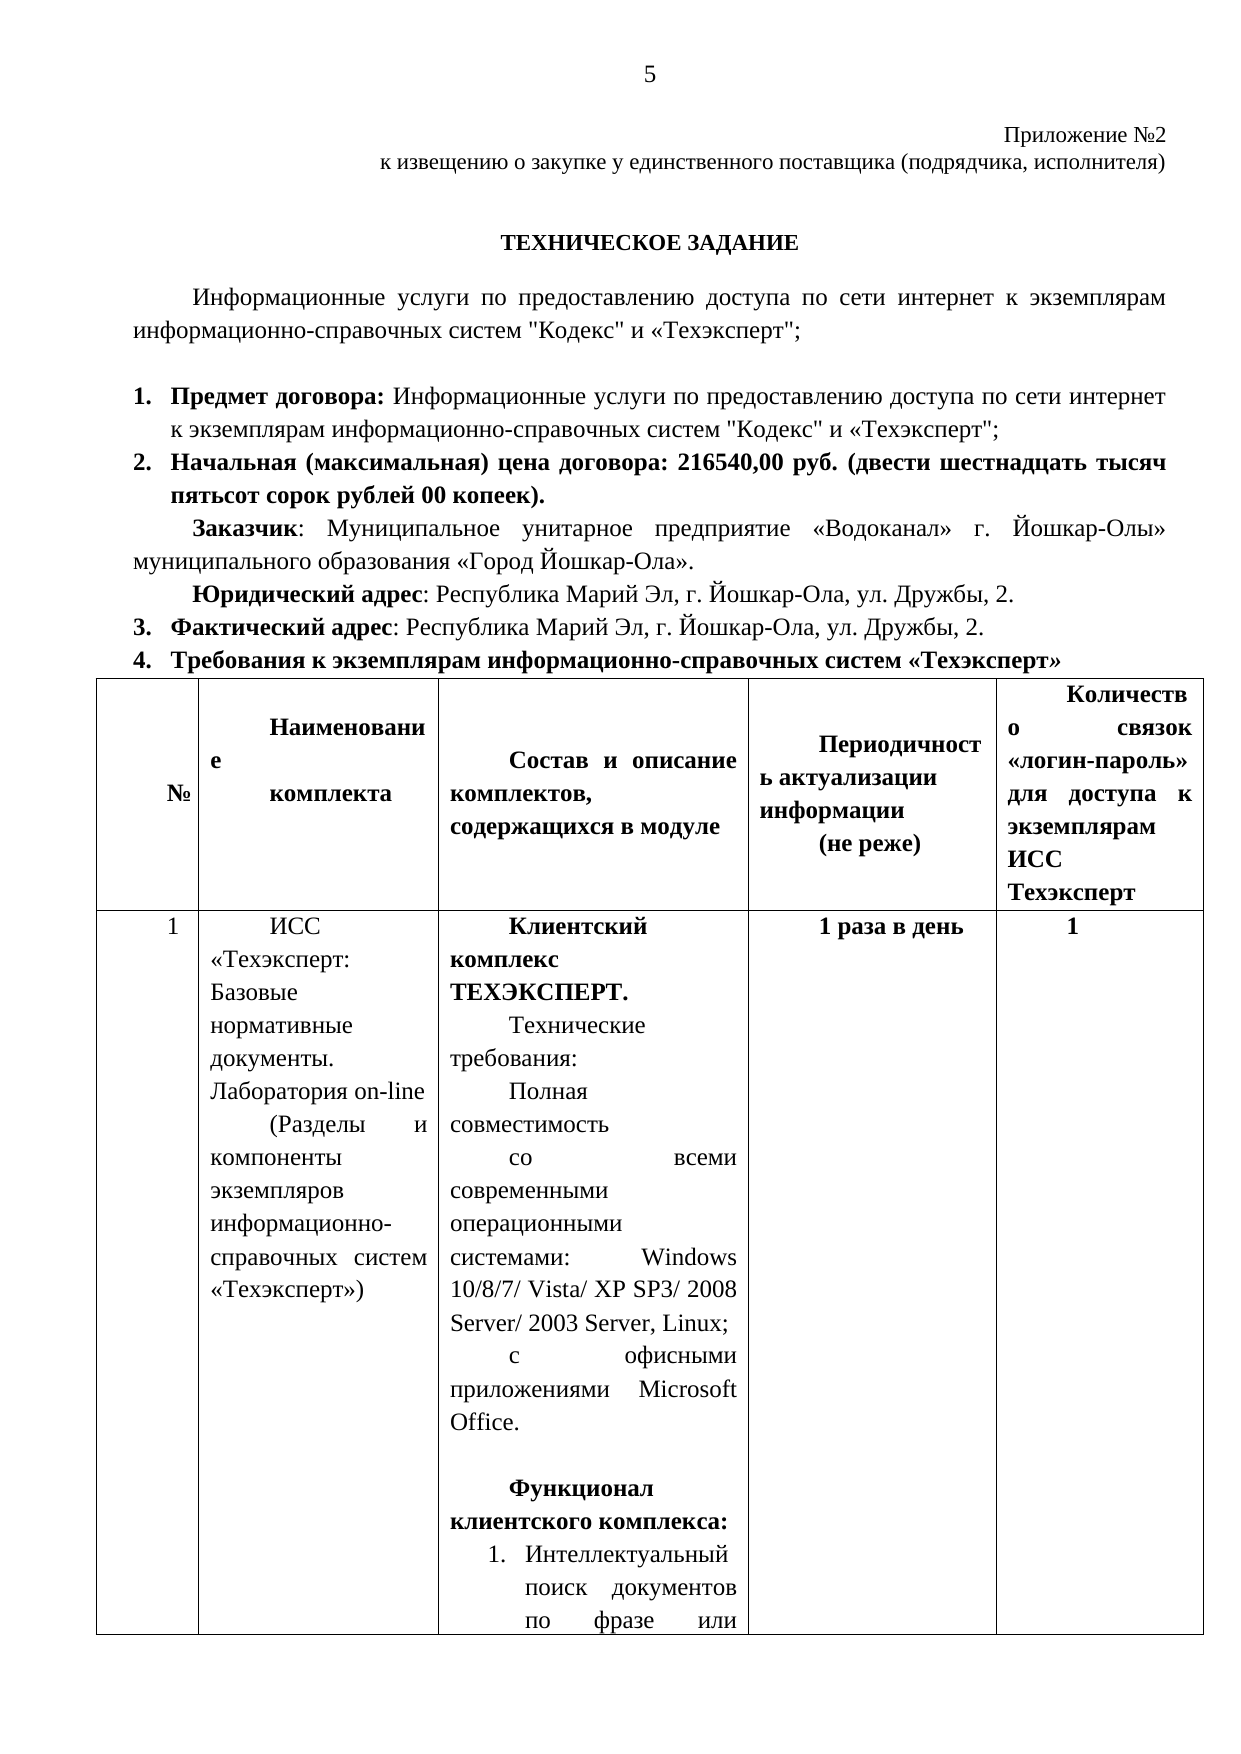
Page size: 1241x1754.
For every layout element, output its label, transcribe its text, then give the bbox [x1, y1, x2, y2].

text Информационные услуги по предоставлению доступа по сети интернет к экземплярам информационно-справочных систем "Кодекс" и «Техэксперт"; [133, 282, 1167, 344]
table_cell 1 раза в день [749, 911, 996, 1633]
list Фактический адрес: Республика Марий Эл, г. Йошкар-Ола, ул. Дружбы, 2. [133, 612, 1167, 641]
table_cell ИСС «Техэксперт: Базовые нормативные документы. Лаборатория on-line (Разделы и компоненты экземпляров информационно-справочных систем «Техэксперт») [199, 911, 438, 1633]
text Приложение №2 [133, 121, 1167, 148]
table_header Наименование комплекта [199, 679, 438, 910]
list Требования к экземплярам информационно-справочных систем «Техэксперт» [133, 645, 1167, 674]
table_cell 1 [97, 911, 198, 1633]
text ТЕХНИЧЕСКОЕ ЗАДАНИЕ [133, 229, 1167, 256]
table_header Количество связок «логин-пароль» для доступа к экземплярам ИСС Техэксперт [997, 679, 1203, 910]
table_header Периодичность актуализации информации (не реже) [749, 679, 996, 910]
text Заказчик: Муниципальное унитарное предприятие «Водоканал» г. Йошкар-Олы» муниципального образования «Город Йошкар-Ола». [133, 513, 1167, 575]
table_cell 1 [997, 911, 1203, 1633]
list Начальная (максимальная) цена договора: 216540,00 руб. (двести шестнадцать тысяч пятьсот сорок рублей 00 копеек). [133, 447, 1167, 509]
text к извещению о закупке у единственного поставщика (подрядчика, исполнителя) [133, 148, 1167, 174]
table_header № [97, 679, 198, 910]
table_header Состав и описание комплектов, содержащихся в модуле [439, 679, 748, 910]
list Предмет договора: Информационные услуги по предоставлению доступа по сети интернет к экземплярам информационно-справочных систем "Кодекс" и «Техэксперт"; [133, 381, 1167, 443]
text Юридический адрес: Республика Марий Эл, г. Йошкар-Ола, ул. Дружбы, 2. [133, 579, 1167, 608]
